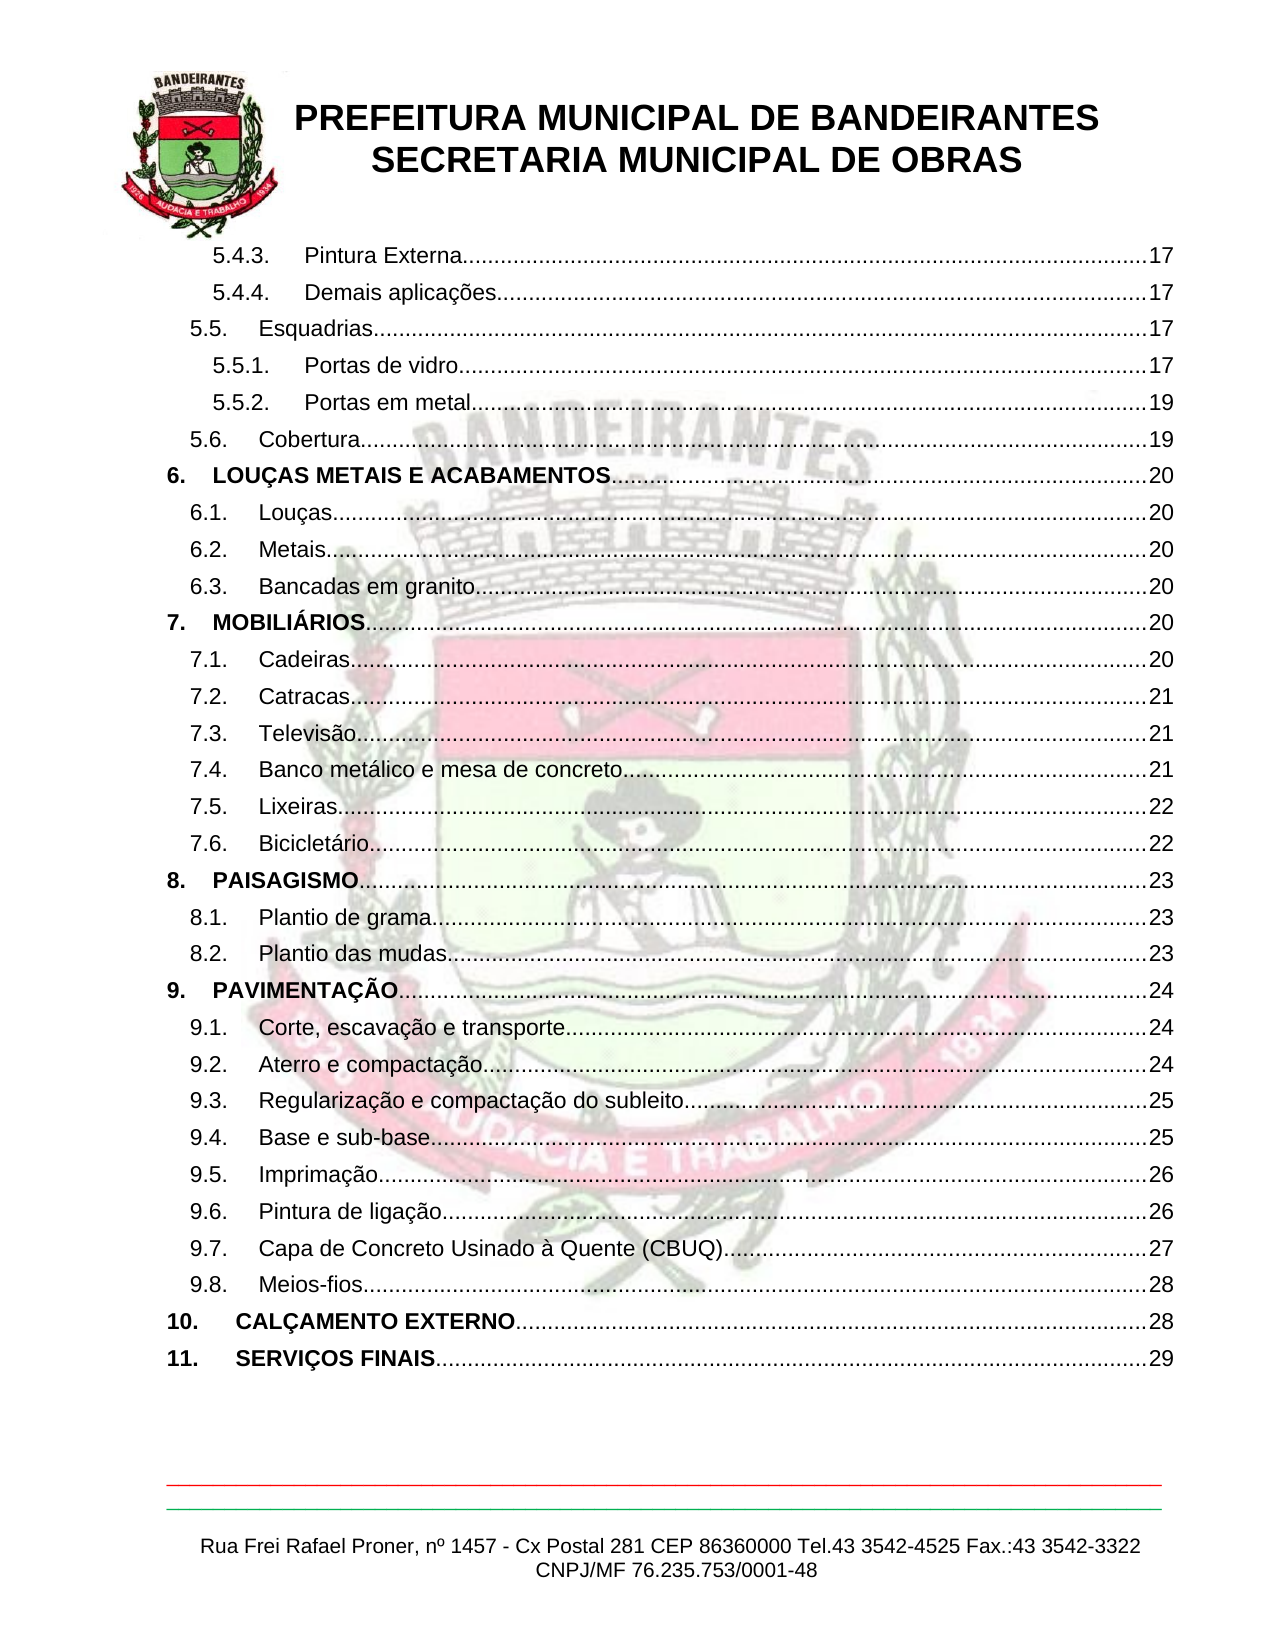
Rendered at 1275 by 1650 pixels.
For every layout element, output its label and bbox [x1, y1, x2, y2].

picture [102, 71, 290, 241]
picture [241, 390, 1101, 1313]
